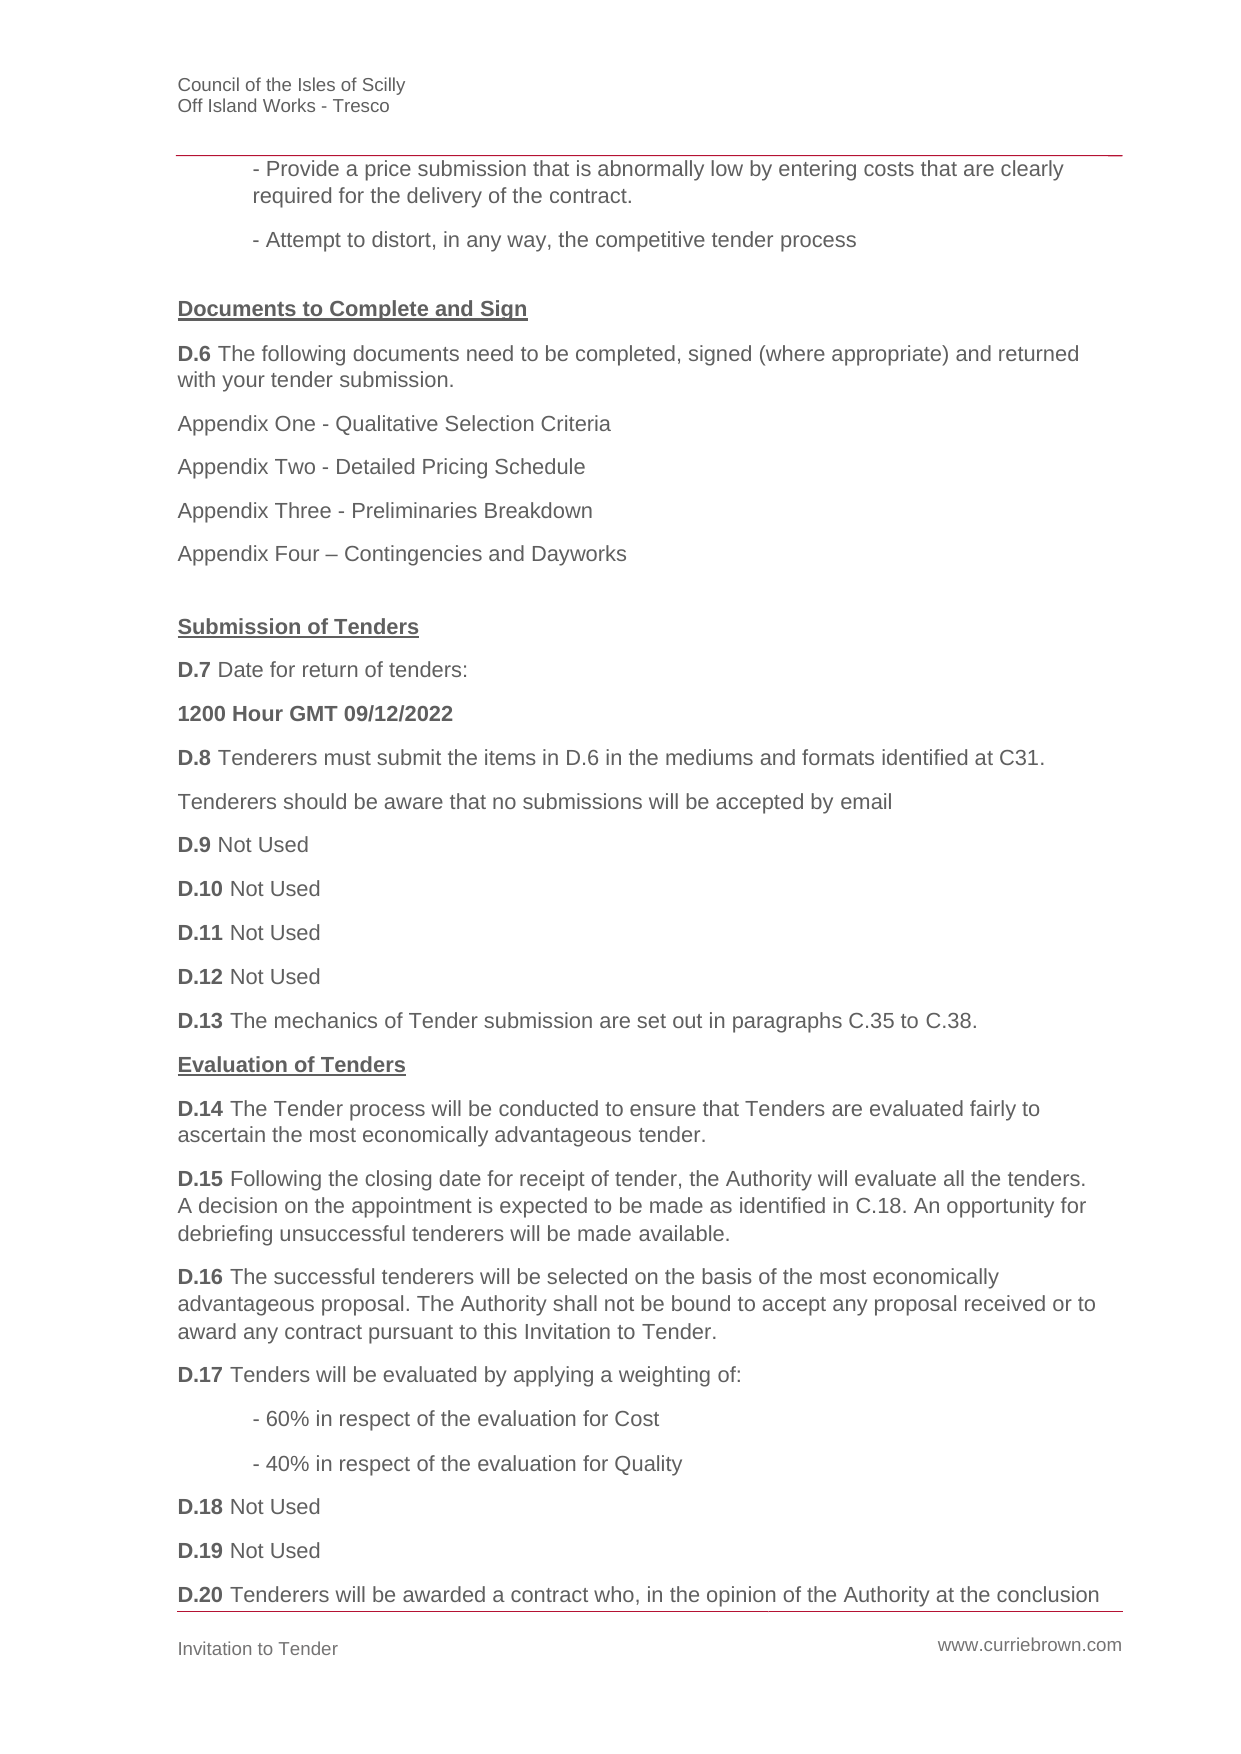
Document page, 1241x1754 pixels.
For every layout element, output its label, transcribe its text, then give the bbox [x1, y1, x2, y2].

list Not Used [177, 1494, 1161, 1519]
list Not Used [177, 920, 1161, 945]
list The mechanics of Tender submission are set out in paragraphs C.35 to C.38. [177, 1008, 1161, 1033]
list The Tender process will be conducted to ensure that Tenders are evaluated fairly to ascertain the most economically advantageous tender. [177, 1096, 1041, 1147]
list Not Used [177, 876, 1161, 901]
subtitle Documents to Complete and Sign [177, 296, 1161, 322]
text - 40% in respect of the evaluation for Quality [252, 1450, 1161, 1476]
list Following the closing date for receipt of tender, the Authority will evaluate all the tenders. A decision on the appointment is expected to be made as identified in C.18. An opportunity for debriefing unsuccessful tenderers will be made available. [177, 1166, 1108, 1246]
list The following documents need to be completed, signed (where appropriate) and returned with your tender submission. [177, 340, 1080, 392]
list Not Used [177, 832, 1161, 857]
list Not Used [177, 1538, 1161, 1563]
list The successful tenderers will be selected on the basis of the most economically advantageous proposal. The Authority shall not be bound to accept any proposal received or to award any contract pursuant to this Invitation to Tender. [177, 1264, 1097, 1344]
text - 60% in respect of the evaluation for Cost [252, 1406, 1161, 1432]
text Appendix One - Qualitative Selection Criteria Appendix Two - Detailed Pricing Schedule Appendix Three - Preliminaries Breakdown Appendix Four – Contingencies and Dayworks [177, 411, 639, 567]
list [177, 1582, 1101, 1607]
list Not Used [177, 964, 1161, 989]
list Attempt to distort, in any way, the competitive tender process [252, 227, 1161, 252]
subtitle 1200 Hour GMT 09/12/2022 [177, 701, 1161, 726]
subtitle Submission of Tenders [177, 614, 1161, 639]
list Provide a price submission that is abnormally low by entering costs that are clearly required for the delivery of the contract. [252, 156, 1065, 209]
list Tenders will be evaluated by applying a weighting of: [177, 1362, 1161, 1387]
list Date for return of tenders: [177, 657, 1161, 683]
subtitle Evaluation of Tenders [177, 1052, 1161, 1077]
list Tenderers must submit the items in D.6 in the mediums and formats identified at C31. Tenderers should be aware that no submissions will be accepted by email [177, 745, 1046, 814]
